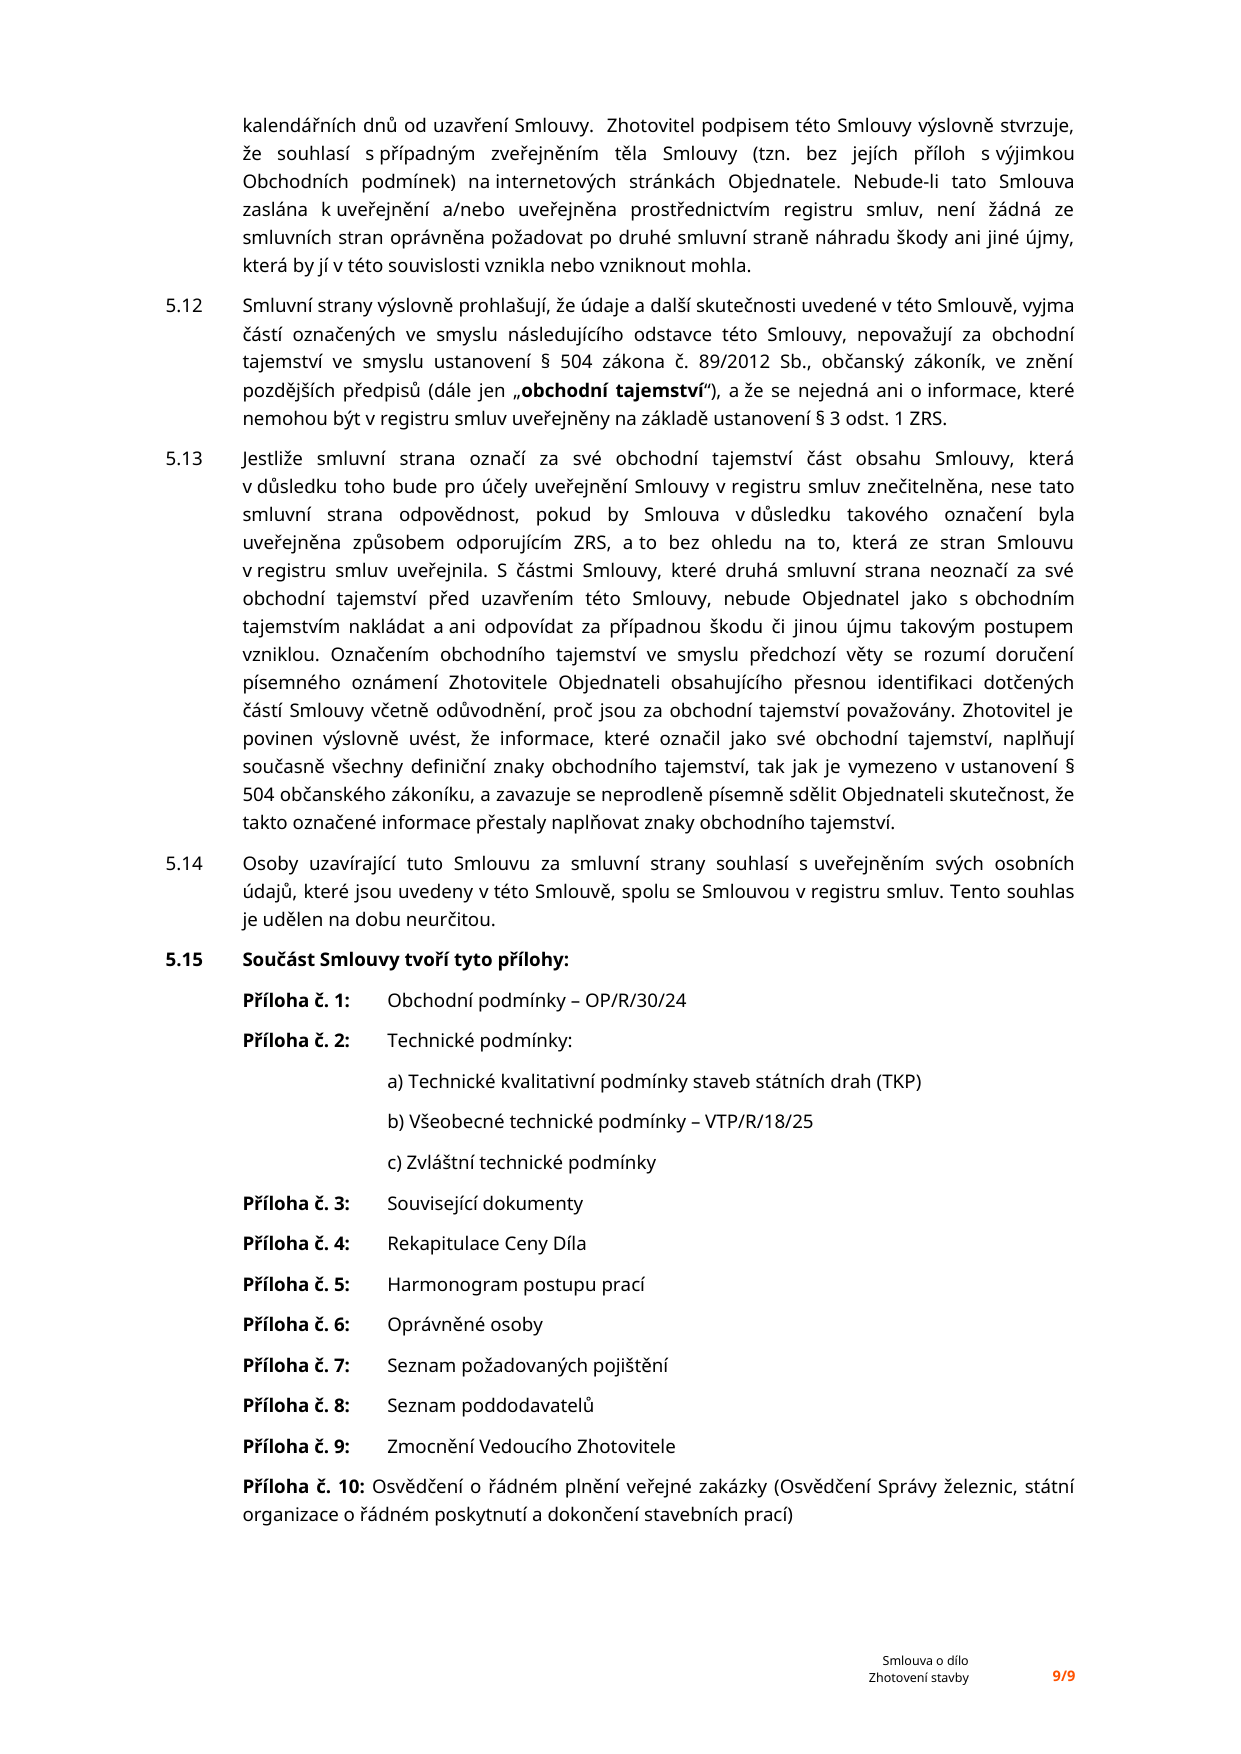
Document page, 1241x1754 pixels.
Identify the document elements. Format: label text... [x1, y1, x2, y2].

text Příloha č. 1: Obchodní podmínky – OP/R/30/24 [242, 987, 1075, 1013]
text Příloha č. 8: Seznam poddodavatelů [242, 1392, 1075, 1418]
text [165, 112, 1075, 278]
text a) Technické kvalitativní podmínky staveb státních drah (TKP) [387, 1068, 1075, 1094]
text b) Všeobecné technické podmínky – VTP/R/18/25 [387, 1109, 1075, 1134]
text Příloha č. 5: Harmonogram postupu prací [242, 1271, 1075, 1296]
text Příloha č. 3: Související dokumenty [242, 1190, 1075, 1215]
text Příloha č. 2: Technické podmínky: [242, 1028, 1075, 1053]
text Příloha č. 4: Rekapitulace Ceny Díla [242, 1230, 1075, 1256]
text c) Zvláštní technické podmínky [387, 1149, 1075, 1175]
text Osoby uzavírající tuto Smlouvu za smluvní strany souhlasí s uveřejněním svých osobních údajů, které jsou uvedeny v této Smlouvě, spolu se Smlouvou v registru smluv. Tento souhlas je udělen na dobu neurčitou. [165, 850, 1075, 932]
text Příloha č. 9: Zmocnění Vedoucího Zhotovitele [242, 1433, 1075, 1458]
text Smluvní strany výslovně prohlašují, že údaje a další skutečnosti uvedené v této Smlouvě, vyjma částí označených ve smyslu následujícího odstavce této Smlouvy, nepovažují za obchodní tajemství ve smyslu ustanovení § 504 zákona č. 89/2012 Sb., občanský zákoník, ve znění pozdějších předpisů (dále jen „obchodní tajemství“), a že se nejedná ani o informace, které nemohou být v registru smluv uveřejněny na základě ustanovení § 3 odst. 1 ZRS. [165, 293, 1075, 430]
text Součást Smlouvy tvoří tyto přílohy: [165, 947, 1075, 972]
text Příloha č. 7: Seznam požadovaných pojištění [242, 1352, 1075, 1377]
text Příloha č. 6: Oprávněné osoby [242, 1311, 1075, 1337]
text Příloha č. 10: Osvědčení o řádném plnění veřejné zakázky (Osvědčení Správy železnic, státní organizace o řádném poskytnutí a dokončení stavebních prací) [242, 1473, 1075, 1527]
text Jestliže smluvní strana označí za své obchodní tajemství část obsahu Smlouvy, která v důsledku toho bude pro účely uveřejnění Smlouvy v registru smluv znečitelněna, nese tato smluvní strana odpovědnost, pokud by Smlouva v důsledku takového označení byla uveřejněna způsobem odporujícím ZRS, a to bez ohledu na to, která ze stran Smlouvu v registru smluv uveřejnila. S částmi Smlouvy, které druhá smluvní strana neoznačí za své obchodní tajemství před uzavřením této Smlouvy, nebude Objednatel jako s obchodním tajemstvím nakládat a ani odpovídat za případnou škodu či jinou újmu takovým postupem vzniklou. Označením obchodního tajemství ve smyslu předchozí věty se rozumí doručení písemného oznámení Zhotovitele Objednateli obsahujícího přesnou identifikaci dotčených částí Smlouvy včetně odůvodnění, proč jsou za obchodní tajemství považovány. Zhotovitel je povinen výslovně uvést, že informace, které označil jako své obchodní tajemství, naplňují současně všechny definiční znaky obchodního tajemství, tak jak je vymezeno v ustanovení § 504 občanského zákoníku, a zavazuje se neprodleně písemně sdělit Objednateli skutečnost, že takto označené informace přestaly naplňovat znaky obchodního tajemství. [165, 445, 1075, 835]
